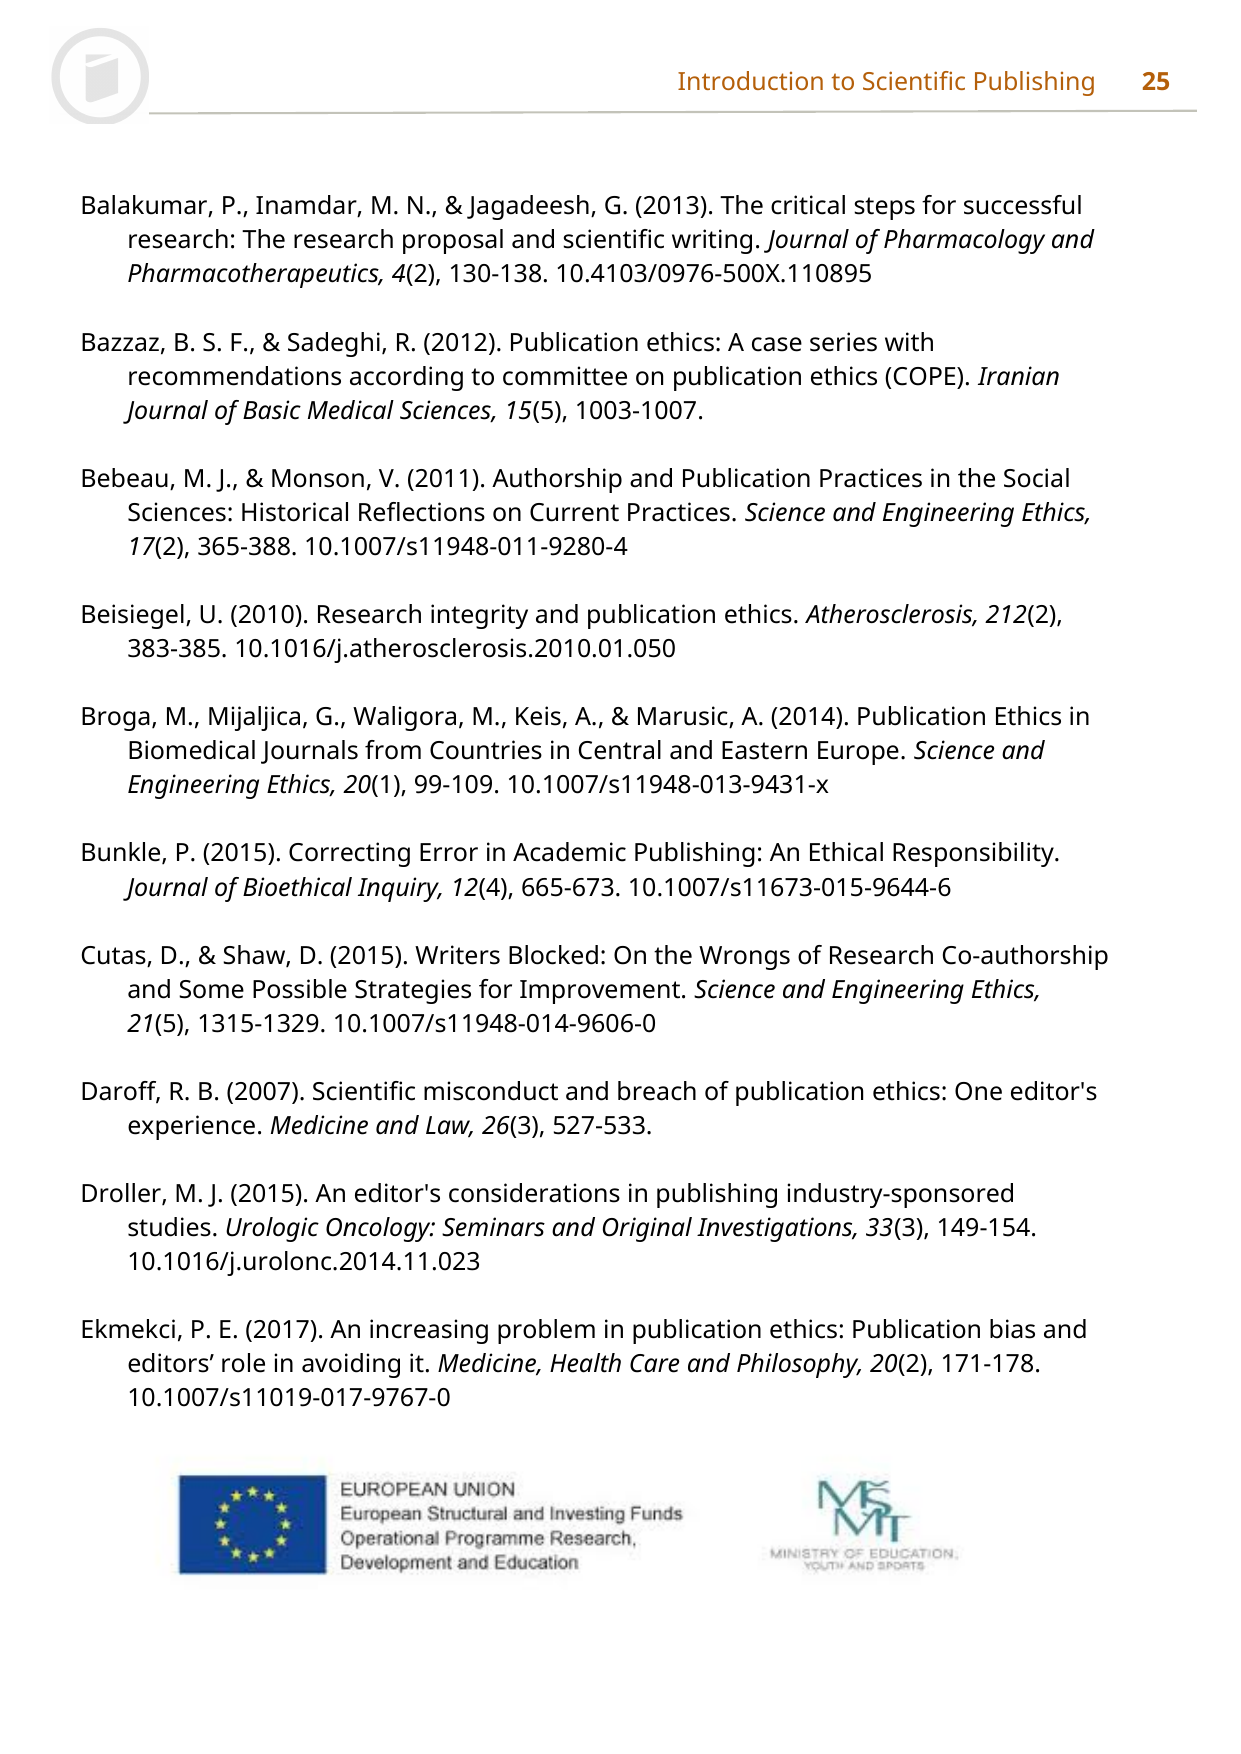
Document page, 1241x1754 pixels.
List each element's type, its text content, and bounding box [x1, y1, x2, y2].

text Droller, M. J. (2015). An editor's considerations in publishing industry-sponsored studies. Urologic Oncology: Seminars and Original Investigations, 33(3), 149-154. 10.1016/j.urolonc.2014.11.023 [80, 1176, 1111, 1278]
text Broga, M., Mijaljica, G., Waligora, M., Keis, A., & Marusic, A. (2014). Publication Ethics in Biomedical Journals from Countries in Central and Eastern Europe. Science and Engineering Ethics, 20(1), 99-109. 10.1007/s11948-013-9431-x [80, 699, 1111, 801]
text Bazzaz, B. S. F., & Sadeghi, R. (2012). Publication ethics: A case series with recommendations according to committee on publication ethics (COPE). Iranian Journal of Basic Medical Sciences, 15(5), 1003-1007. [80, 324, 1111, 426]
text Daroff, R. B. (2007). Scientific misconduct and breach of publication ethics: One editor's experience. Medicine and Law, 26(3), 527-533. [80, 1073, 1111, 1142]
text Cutas, D., & Shaw, D. (2015). Writers Blocked: On the Wrongs of Research Co-authorship and Some Possible Strategies for Improvement. Science and Engineering Ethics, 21(5), 1315-1329. 10.1007/s11948-014-9606-0 [80, 937, 1111, 1039]
text Balakumar, P., Inamdar, M. N., & Jagadeesh, G. (2013). The critical steps for successful research: The research proposal and scientific writing. Journal of Pharmacology and Pharmacotherapeutics, 4(2), 130-138. 10.4103/0976-500X.110895 [80, 188, 1111, 290]
text Bunkle, P. (2015). Correcting Error in Academic Publishing: An Ethical Responsibility. Journal of Bioethical Inquiry, 12(4), 665-673. 10.1007/s11673-015-9644-6 [80, 835, 1111, 903]
text Ekmekci, P. E. (2017). An increasing problem in publication ethics: Publication bias and editors’ role in avoiding it. Medicine, Health Care and Philosophy, 20(2), 171-178. 10.1007/s11019-017-9767-0 [80, 1312, 1111, 1414]
text Beisiegel, U. (2010). Research integrity and publication ethics. Atherosclerosis, 212(2), 383-385. 10.1016/j.atherosclerosis.2010.01.050 [80, 597, 1111, 665]
picture [127, 1428, 1001, 1623]
text Bebeau, M. J., & Monson, V. (2011). Authorship and Publication Practices in the Social Sciences: Historical Reflections on Current Practices. Science and Engineering Ethics, 17(2), 365-388. 10.1007/s11948-011-9280-4 [80, 460, 1111, 563]
